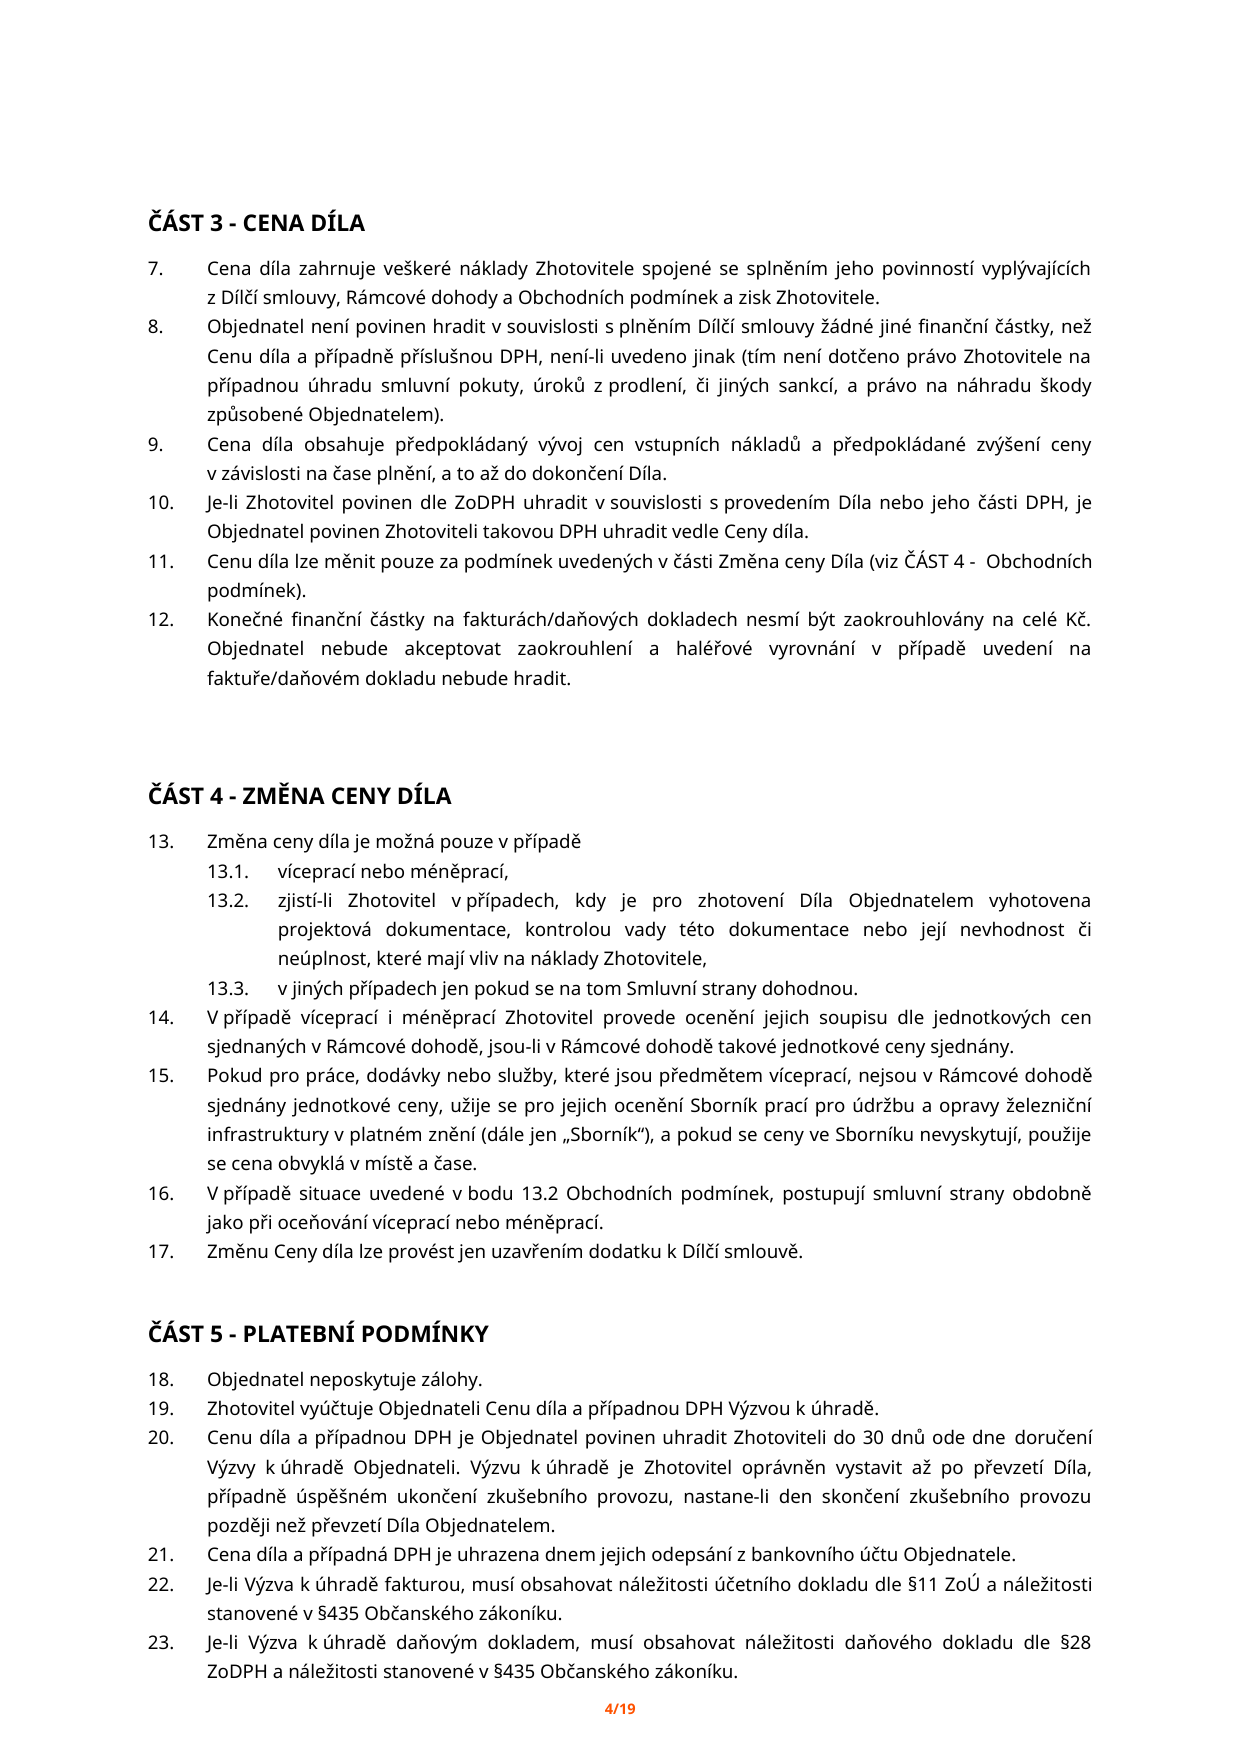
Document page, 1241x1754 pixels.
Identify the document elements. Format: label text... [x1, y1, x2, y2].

subtitle CENA DÍLA [148, 207, 1092, 238]
list Je-li Výzva k úhradě fakturou, musí obsahovat náležitosti účetního dokladu dle §11 ZoÚ a náležitosti stanovené v §435 Občanského zákoníku. [148, 1571, 1092, 1626]
list Je-li Zhotovitel povinen dle ZoDPH uhradit v souvislosti s provedením Díla nebo jeho části DPH, je Objednatel povinen Zhotoviteli takovou DPH uhradit vedle Ceny díla. [148, 489, 1092, 544]
list V případě situace uvedené v bodu 13.2 Obchodních podmínek, postupují smluvní strany obdobně jako při oceňování víceprací nebo méněprací. [148, 1180, 1092, 1235]
list Změna ceny díla je možná pouze v případě [148, 829, 1092, 854]
list V případě víceprací i méněprací Zhotovitel provede ocenění jejich soupisu dle jednotkových cen sjednaných v Rámcové dohodě, jsou-li v Rámcové dohodě takové jednotkové ceny sjednány. [148, 1004, 1092, 1059]
subtitle ZMĚNA CENY DÍLA [148, 780, 1092, 811]
list v jiných případech jen pokud se na tom Smluvní strany dohodnou. [207, 975, 1092, 1001]
list Cenu díla lze měnit pouze za podmínek uvedených v části Změna ceny Díla (viz ČÁST 4 - Obchodních podmínek). [148, 548, 1092, 603]
list Změnu Ceny díla lze provést jen uzavřením dodatku k Dílčí smlouvě. [148, 1238, 1092, 1264]
list Zhotovitel vyúčtuje Objednateli Cenu díla a případnou DPH Výzvou k úhradě. [148, 1395, 1092, 1421]
subtitle PLATEBNÍ PODMÍNKY [148, 1318, 1092, 1349]
list Cena díla zahrnuje veškeré náklady Zhotovitele spojené se splněním jeho povinností vyplývajících z Dílčí smlouvy, Rámcové dohody a Obchodních podmínek a zisk Zhotovitele. [148, 255, 1092, 310]
list zjistí-li Zhotovitel v případech, kdy je pro zhotovení Díla Objednatelem vyhotovena projektová dokumentace, kontrolou vady této dokumentace nebo její nevhodnost či neúplnost, které mají vliv na náklady Zhotovitele, [207, 887, 1092, 971]
list víceprací nebo méněprací, [207, 858, 1092, 883]
list Pokud pro práce, dodávky nebo služby, které jsou předmětem víceprací, nejsou v Rámcové dohodě sjednány jednotkové ceny, užije se pro jejich ocenění Sborník prací pro údržbu a opravy železniční infrastruktury v platném znění (dále jen „Sborník“), a pokud se ceny ve Sborníku nevyskytují, použije se cena obvyklá v místě a čase. [148, 1063, 1092, 1176]
list Cenu díla a případnou DPH je Objednatel povinen uhradit Zhotoviteli do 30 dnů ode dne doručení Výzvy k úhradě Objednateli. Výzvu k úhradě je Zhotovitel oprávněn vystavit až po převzetí Díla, případně úspěšném ukončení zkušebního provozu, nastane-li den skončení zkušebního provozu později než převzetí Díla Objednatelem. [148, 1425, 1092, 1538]
list Objednatel není povinen hradit v souvislosti s plněním Dílčí smlouvy žádné jiné finanční částky, než Cenu díla a případně příslušnou DPH, není-li uvedeno jinak (tím není dotčeno právo Zhotovitele na případnou úhradu smluvní pokuty, úroků z prodlení, či jiných sankcí, a právo na náhradu škody způsobené Objednatelem). [148, 314, 1092, 427]
list Konečné finanční částky na fakturách/daňových dokladech nesmí být zaokrouhlovány na celé Kč. Objednatel nebude akceptovat zaokrouhlení a haléřové vyrovnání v případě uvedení na faktuře/daňovém dokladu nebude hradit. [148, 606, 1092, 691]
list Je-li Výzva k úhradě daňovým dokladem, musí obsahovat náležitosti daňového dokladu dle §28 ZoDPH a náležitosti stanovené v §435 Občanského zákoníku. [148, 1629, 1092, 1684]
list Cena díla obsahuje předpokládaný vývoj cen vstupních nákladů a předpokládané zvýšení ceny v závislosti na čase plnění, a to až do dokončení Díla. [148, 431, 1092, 486]
list Cena díla a případná DPH je uhrazena dnem jejich odepsání z bankovního účtu Objednatele. [148, 1542, 1092, 1567]
list Objednatel neposkytuje zálohy. [148, 1366, 1092, 1392]
